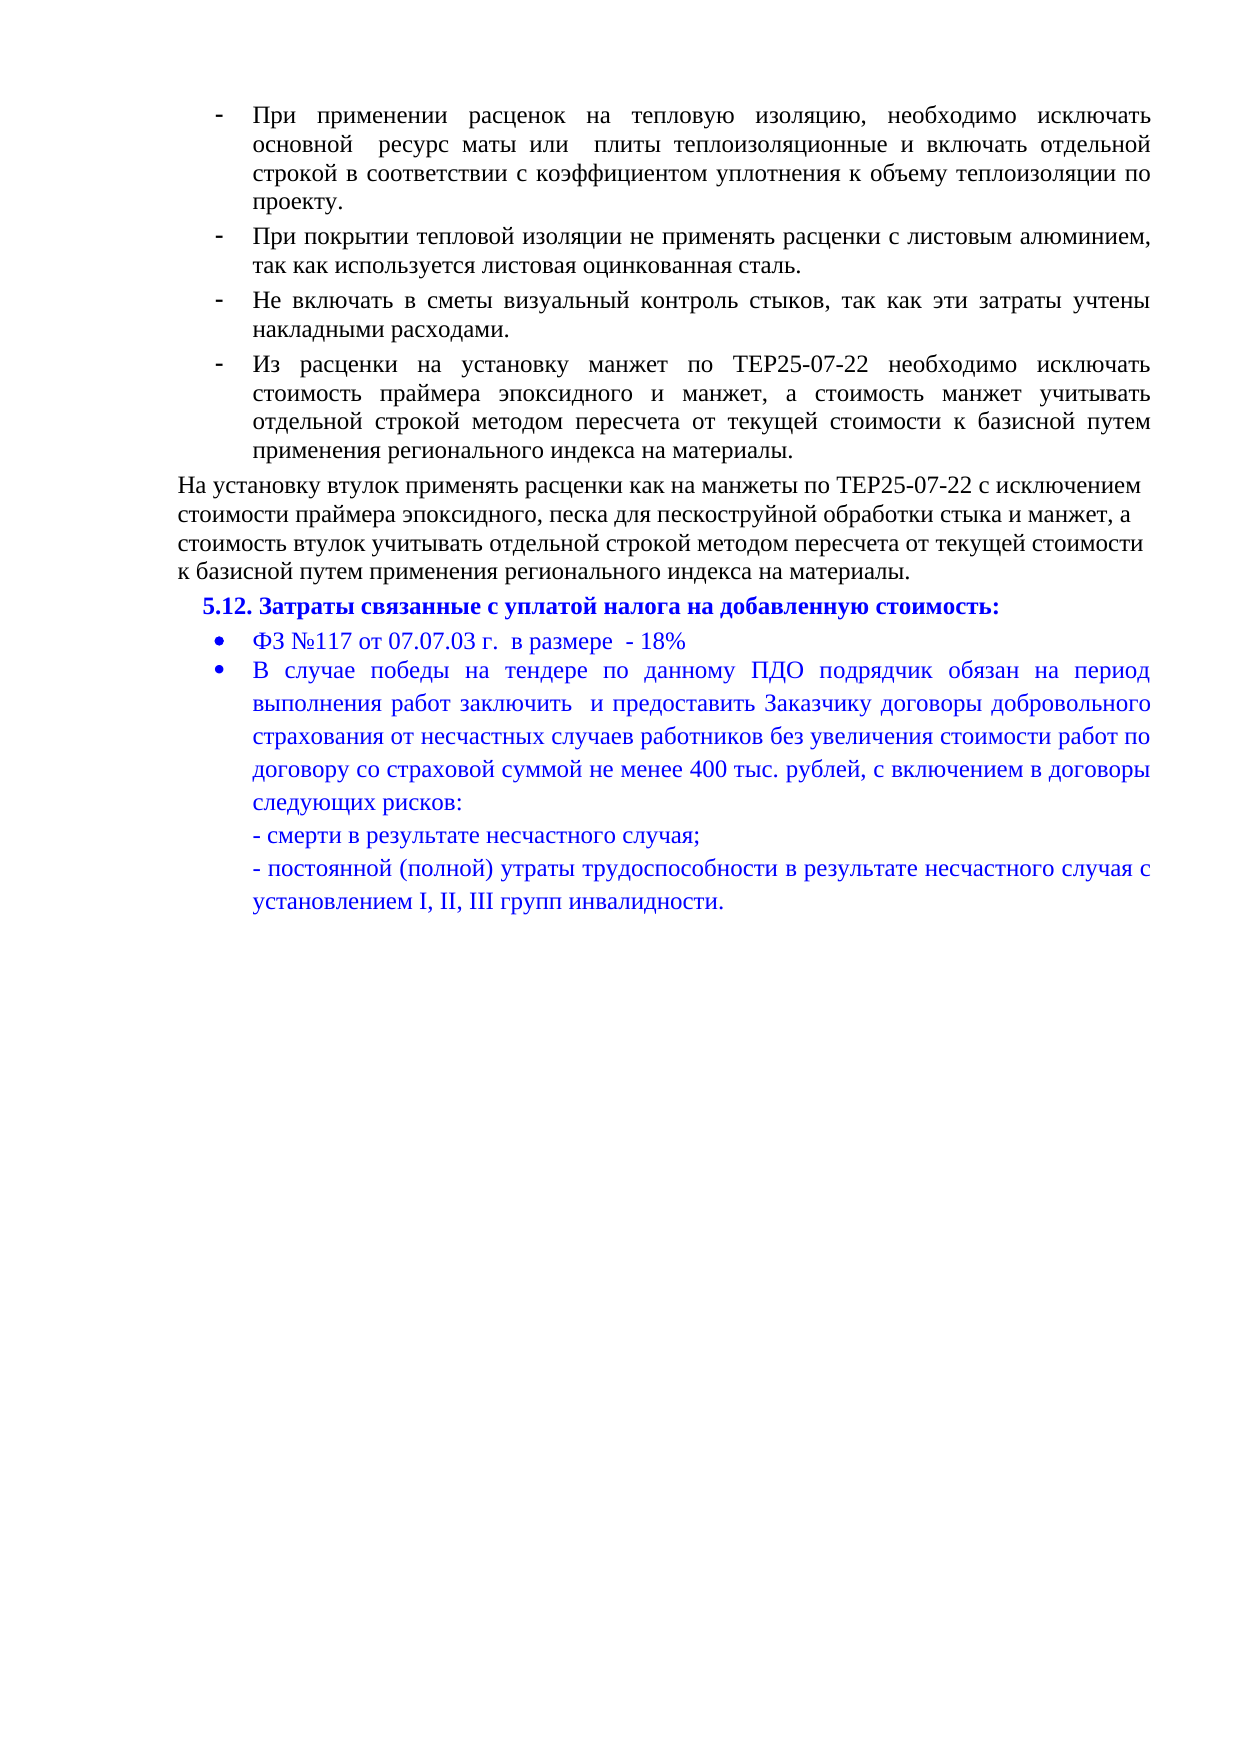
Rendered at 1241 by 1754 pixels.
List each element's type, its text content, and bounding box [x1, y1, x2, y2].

text На установку втулок применять расценки как на манжеты по ТЕР25-07-22 с исключением стоимости праймера эпоксидного, песка для пескоструйной обработки стыка и манжет, а стоимость втулок учитывать отдельной строкой методом пересчета от текущей стоимости к базисной путем применения регионального индекса на материалы. [177, 470, 1152, 585]
list ФЗ №117 от 07.07.03 г. в размере - 18% [215, 626, 1152, 655]
list Из расценки на установку манжет по ТЕР25-07-22 необходимо исключать стоимость праймера эпоксидного и манжет, а стоимость манжет учитывать отдельной строкой методом пересчета от текущей стоимости к базисной путем применения регионального индекса на материалы. [215, 349, 1152, 464]
list В случае победы на тендере по данному ПДО подрядчик обязан на период выполнения работ заключить и предоставить Заказчику договоры добровольного страхования от несчастных случаев работников без увеличения стоимости работ по договору со страховой суммой не менее 400 тыс. рублей, с включением в договоры следующих рисков: [215, 655, 1152, 816]
list При покрытии тепловой изоляции не применять расценки с листовым алюминием, так как используется листовая оцинкованная сталь. [215, 221, 1152, 279]
list Не включать в сметы визуальный контроль стыков, так как эти затраты учтены накладными расходами. [215, 285, 1152, 343]
list - смерти в результате несчастного случая; [252, 820, 1152, 849]
list - постоянной (полной) утраты трудоспособности в результате несчастного случая с установлением I, II, III групп инвалидности. [252, 853, 1152, 915]
text 5.12. Затраты связанные с уплатой налога на добавленную стоимость: [177, 591, 1152, 620]
list При применении расценок на тепловую изоляцию, необходимо исключать основной ресурс маты или плиты теплоизоляционные и включать отдельной строкой в соответствии с коэффициентом уплотнения к объему теплоизоляции по проекту. [215, 100, 1152, 215]
